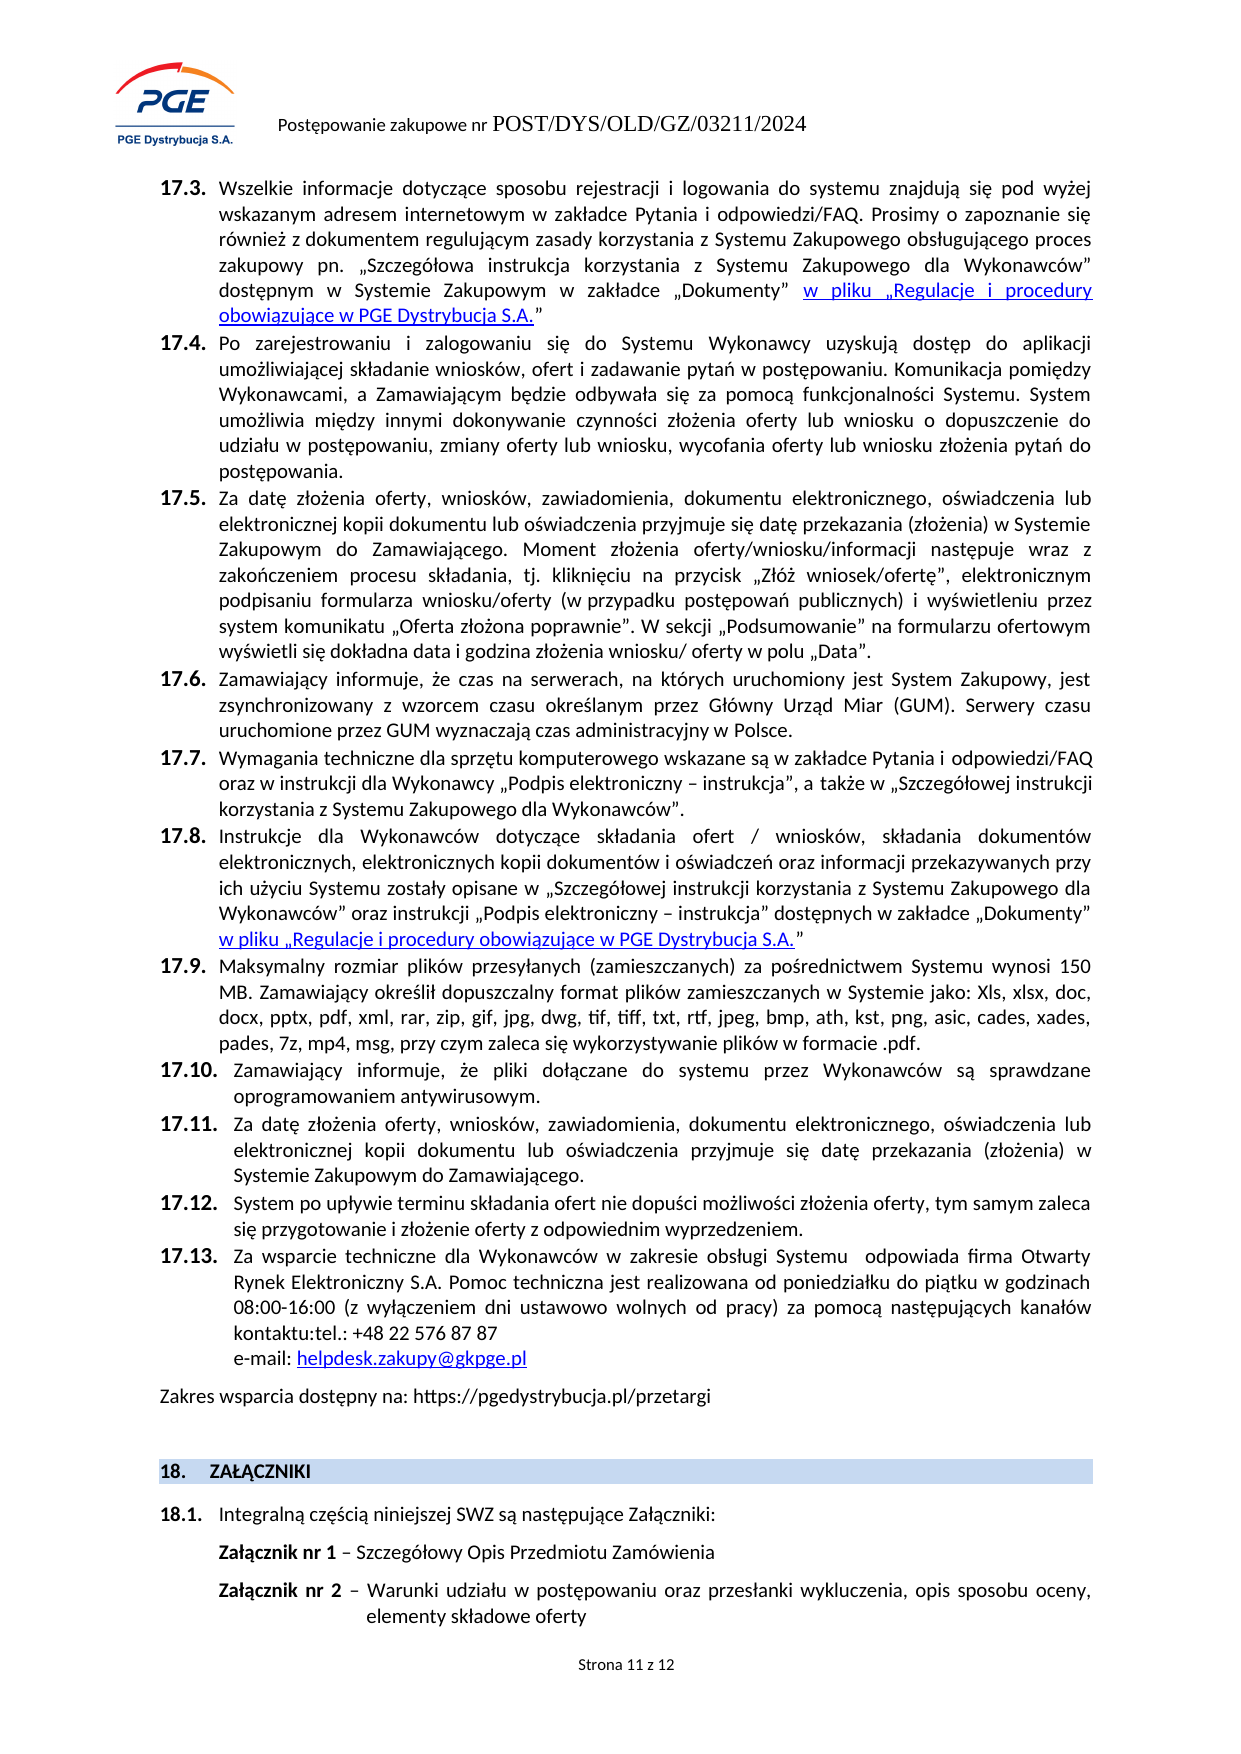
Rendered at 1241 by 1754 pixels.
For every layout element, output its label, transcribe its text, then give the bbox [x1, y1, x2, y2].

list Za datę złożenia oferty, wniosków, zawiadomienia, dokumentu elektronicznego, oświadczenia lub elektronicznej kopii dokumentu lub oświadczenia przyjmuje się datę przekazania (złożenia) w Systemie Zakupowym do Zamawiającego. [159, 1109, 1093, 1188]
list e-mail: helpdesk.zakupy@gkpge.pl [233, 1345, 1093, 1371]
list Instrukcje dla Wykonawców dotyczące składania ofert / wniosków, składania dokumentów elektronicznych, elektronicznych kopii dokumentów i oświadczeń oraz informacji przekazywanych przy ich użyciu Systemu zostały opisane w „Szczegółowej instrukcji korzystania z Systemu Zakupowego dla Wykonawców” oraz instrukcji „Podpis elektroniczny – instrukcja” dostępnych w zakładce „Dokumenty” w pliku „Regulacje i procedury obowiązujące w PGE Dystrybucja S.A.” [159, 821, 1093, 951]
picture [113, 60, 237, 148]
text Załącznik nr 2 – Warunki udziału w postępowaniu oraz przesłanki wykluczenia, opis sposobu oceny, elementy składowe oferty [218, 1577, 1093, 1628]
text Zakres wsparcia dostępny na: https://pgedystrybucja.pl/przetargi [159, 1383, 1093, 1409]
list 18.1. Integralną częścią niniejszej SWZ są następujące Załączniki: [159, 1502, 1093, 1527]
list Wymagania techniczne dla sprzętu komputerowego wskazane są w zakładce Pytania i odpowiedzi/FAQ oraz w instrukcji dla Wykonawcy „Podpis elektroniczny – instrukcja”, a także w „Szczegółowej instrukcji korzystania z Systemu Zakupowego dla Wykonawców”. [159, 743, 1093, 821]
list Wszelkie informacje dotyczące sposobu rejestracji i logowania do systemu znajdują się pod wyżej wskazanym adresem internetowym w zakładce Pytania i odpowiedzi/FAQ. Prosimy o zapoznanie się również z dokumentem regulującym zasady korzystania z Systemu Zakupowego obsługującego proces zakupowy pn. „Szczegółowa instrukcja korzystania z Systemu Zakupowego dla Wykonawców” dostępnym w Systemie Zakupowym w zakładce „Dokumenty” w pliku „Regulacje i procedury obowiązujące w PGE Dystrybucja S.A.” [159, 173, 1093, 328]
list Zamawiający informuje, że czas na serwerach, na których uruchomiony jest System Zakupowy, jest zsynchronizowany z wzorcem czasu określanym przez Główny Urząd Miar (GUM). Serwery czasu uruchomione przez GUM wyznaczają czas administracyjny w Polsce. [159, 664, 1093, 743]
list Za datę złożenia oferty, wniosków, zawiadomienia, dokumentu elektronicznego, oświadczenia lub elektronicznej kopii dokumentu lub oświadczenia przyjmuje się datę przekazania (złożenia) w Systemie Zakupowym do Zamawiającego. Moment złożenia oferty/wniosku/informacji następuje wraz z zakończeniem procesu składania, tj. kliknięciu na przycisk „Złóż wniosek/ofertę”, elektronicznym podpisaniu formularza wniosku/oferty (w przypadku postępowań publicznych) i wyświetleniu przez system komunikatu „Oferta złożona poprawnie”. W sekcji „Podsumowanie” na formularzu ofertowym wyświetli się dokładna data i godzina złożenia wniosku/ oferty w polu „Data”. [159, 483, 1093, 664]
list System po upływie terminu składania ofert nie dopuści możliwości złożenia oferty, tym samym zaleca się przygotowanie i złożenie oferty z odpowiednim wyprzedzeniem. [159, 1188, 1093, 1241]
list Zamawiający informuje, że pliki dołączane do systemu przez Wykonawców są sprawdzane oprogramowaniem antywirusowym. [159, 1055, 1093, 1109]
list Maksymalny rozmiar plików przesyłanych (zamieszczanych) za pośrednictwem Systemu wynosi 150 MB. Zamawiający określił dopuszczalny format plików zamieszczanych w Systemie jako: Xls, xlsx, doc, docx, pptx, pdf, xml, rar, zip, gif, jpg, dwg, tif, tiff, txt, rtf, jpeg, bmp, ath, kst, png, asic, cades, xades, pades, 7z, mp4, msg, przy czym zaleca się wykorzystywanie plików w formacie .pdf. [159, 951, 1093, 1055]
subtitle ZAŁĄCZNIKI [159, 1459, 1093, 1484]
text Załącznik nr 1 – Szczegółowy Opis Przedmiotu Zamówienia [159, 1539, 1093, 1565]
list Po zarejestrowaniu i zalogowaniu się do Systemu Wykonawcy uzyskują dostęp do aplikacji umożliwiającej składanie wniosków, ofert i zadawanie pytań w postępowaniu. Komunikacja pomiędzy Wykonawcami, a Zamawiającym będzie odbywała się za pomocą funkcjonalności Systemu. System umożliwia między innymi dokonywanie czynności złożenia oferty lub wniosku o dopuszczenie do udziału w postępowaniu, zmiany oferty lub wniosku, wycofania oferty lub wniosku złożenia pytań do postępowania. [159, 328, 1093, 483]
list Za wsparcie techniczne dla Wykonawców w zakresie obsługi Systemu odpowiada firma Otwarty Rynek Elektroniczny S.A. Pomoc techniczna jest realizowana od poniedziałku do piątku w godzinach 08:00-16:00 (z wyłączeniem dni ustawowo wolnych od pracy) za pomocą następujących kanałów kontaktu:tel.: +48 22 576 87 87 [159, 1241, 1093, 1345]
